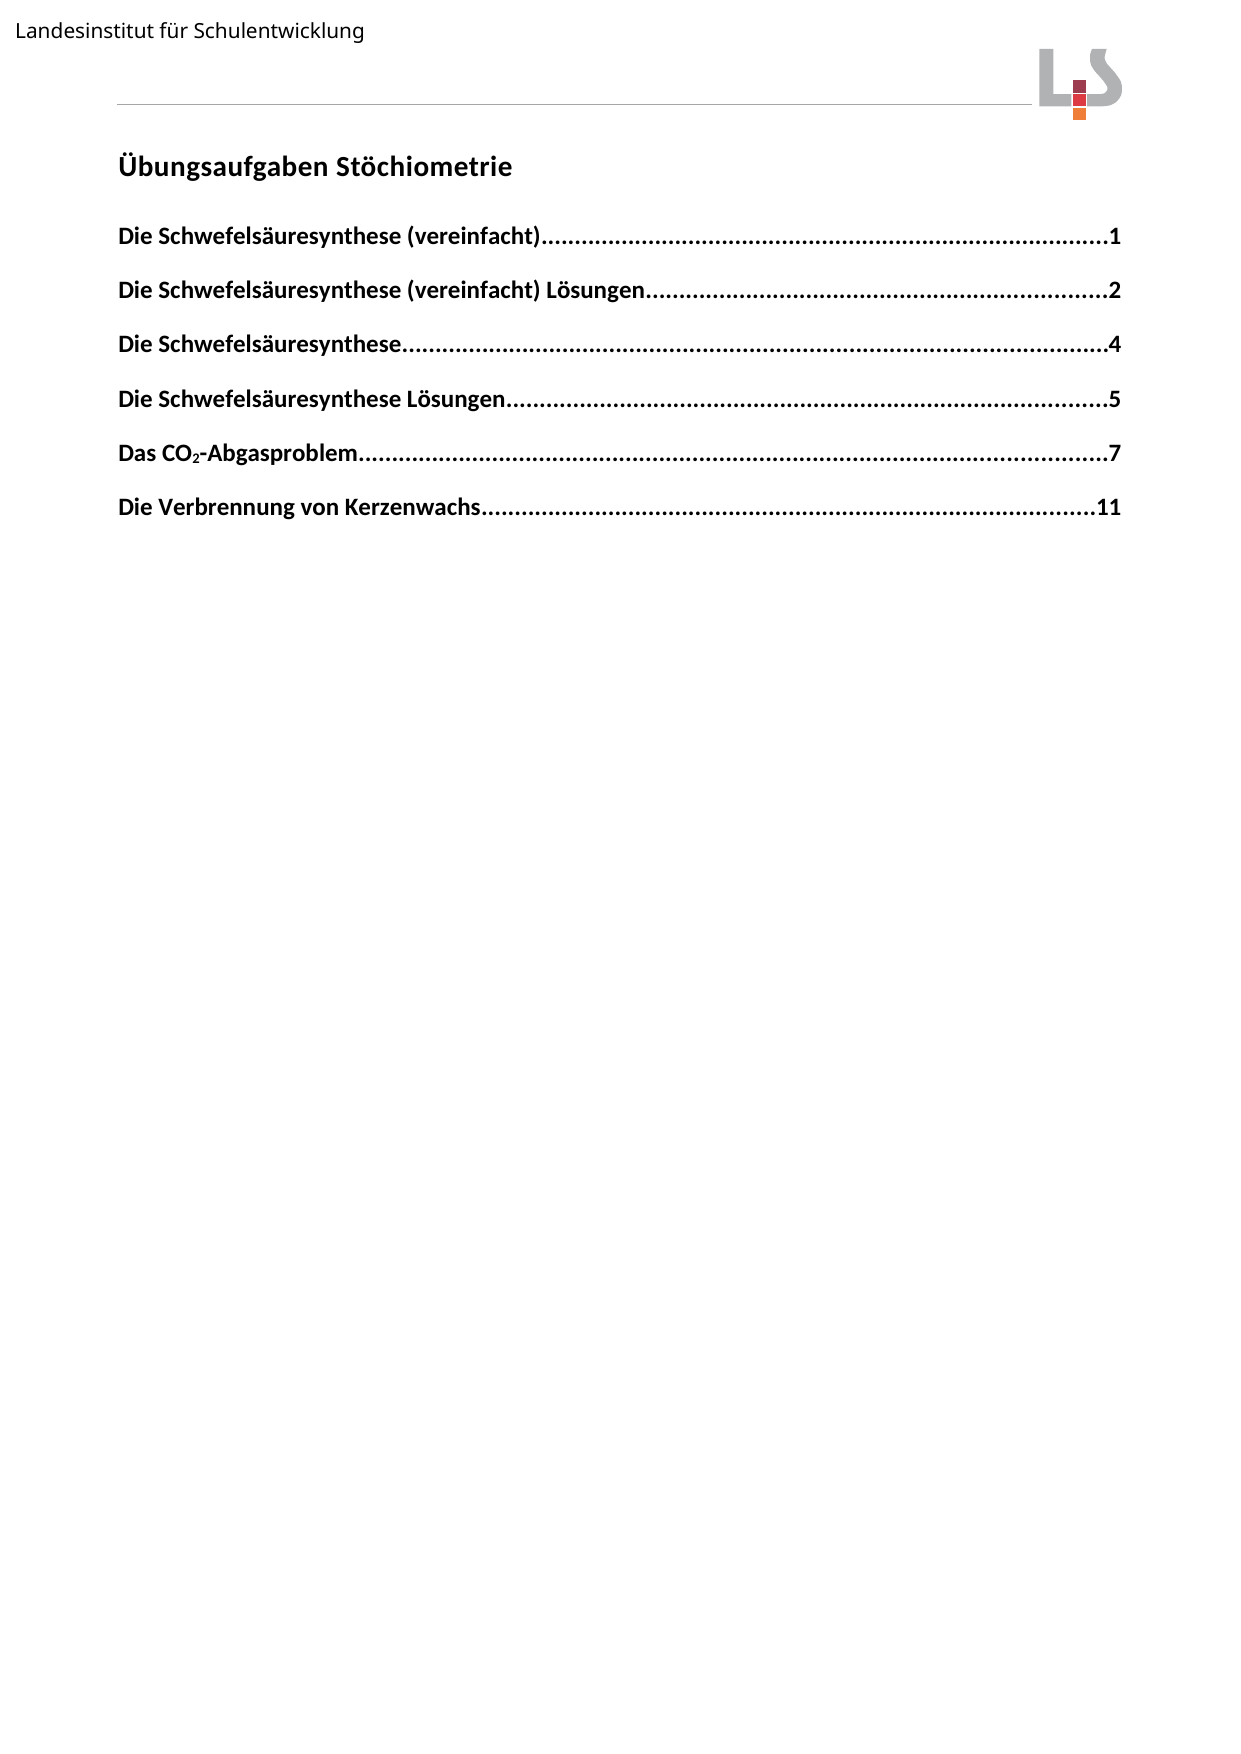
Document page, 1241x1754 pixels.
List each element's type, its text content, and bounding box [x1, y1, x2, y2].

title Übungsaufgaben Stöchiometrie [118, 148, 1152, 183]
text Die Schwefelsäuresynthese Lösungen 5 [118, 377, 1092, 414]
text Die Verbrennung von Kerzenwachs 11 [118, 485, 1092, 523]
text Das CO2-Abgasproblem 7 [118, 431, 1092, 469]
text Die Schwefelsäuresynthese (vereinfacht) Lösungen 2 [118, 269, 1092, 306]
text Die Schwefelsäuresynthese (vereinfacht) 1 [118, 214, 1092, 252]
text Die Schwefelsäuresynthese 4 [118, 323, 1092, 360]
